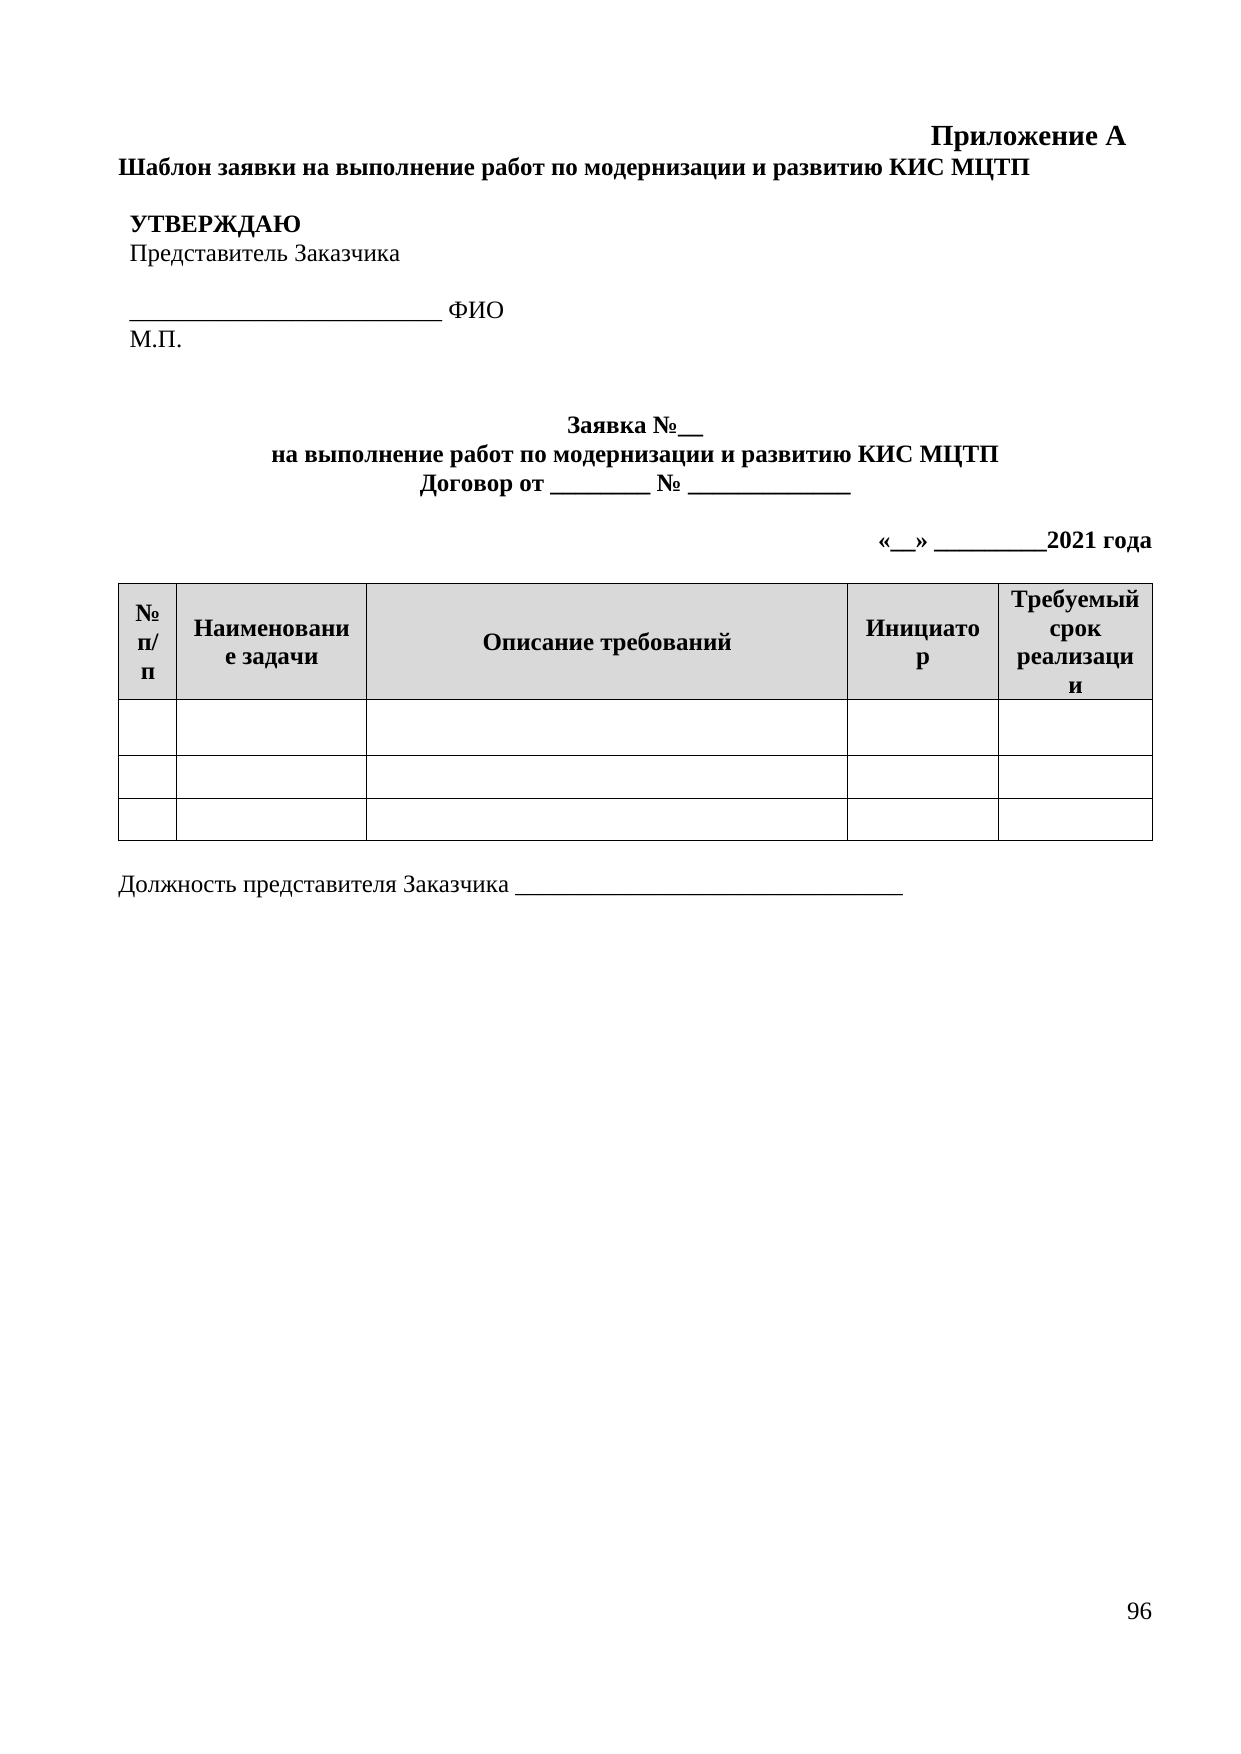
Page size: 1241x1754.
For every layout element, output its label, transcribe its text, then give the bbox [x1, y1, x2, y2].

table_header Наименование задачи [177, 584, 366, 699]
table_header Инициатор [848, 584, 998, 699]
table_cell [119, 756, 176, 797]
text Приложение А [930, 118, 1152, 152]
text Заявка №__ [118, 410, 1152, 439]
table_cell [177, 799, 366, 840]
table_header УТВЕРЖДАЮ Представитель Заказчика [118, 209, 694, 295]
table_cell [177, 700, 366, 754]
table_cell [999, 700, 1152, 754]
table_header Требуемый срок реализации [999, 584, 1152, 699]
table_header Описание требований [367, 584, 847, 699]
table_cell [367, 756, 847, 797]
table_cell [177, 756, 366, 797]
table_cell _________________________ ФИО М.П. [118, 295, 694, 353]
table_cell [848, 756, 998, 797]
table_cell [367, 799, 847, 840]
text Шаблон заявки на выполнение работ по модернизации и развитию КИС МЦТП [118, 152, 1152, 180]
text Должность представителя Заказчика _______________________________ [118, 869, 1152, 898]
table_cell [848, 700, 998, 754]
table_cell [999, 799, 1152, 840]
text Договор от ________ № _____________ [118, 468, 1152, 497]
table_cell [119, 799, 176, 840]
table_cell [999, 756, 1152, 797]
table_cell [119, 700, 176, 754]
table_cell [848, 799, 998, 840]
text на выполнение работ по модернизации и развитию КИС МЦТП [118, 439, 1152, 468]
table_header № п/п [119, 584, 176, 699]
table_cell [367, 700, 847, 754]
text «__» _________2021 года [118, 525, 1152, 554]
